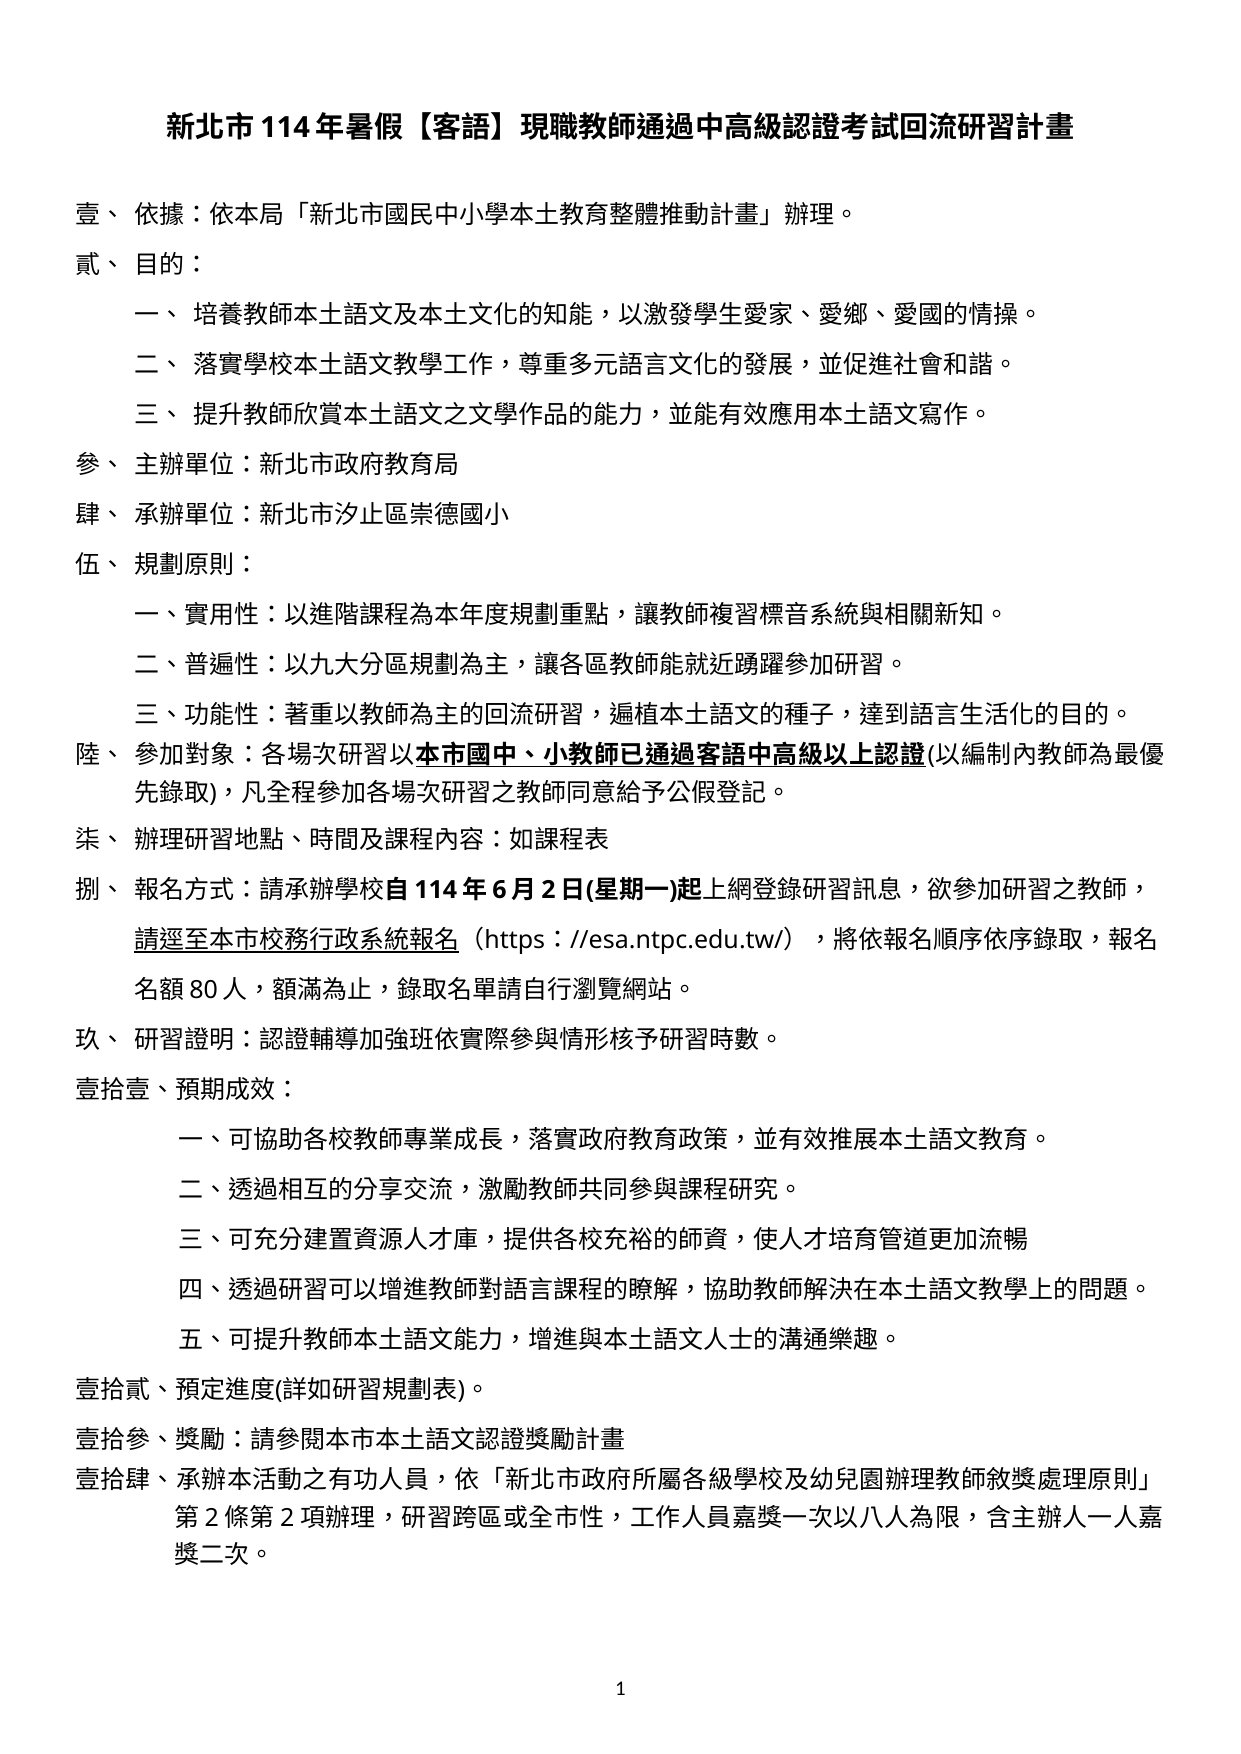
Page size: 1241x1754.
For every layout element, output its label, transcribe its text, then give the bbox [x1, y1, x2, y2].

list 落實學校本土語文教學工作，尊重多元語言文化的發展，並促進社會和諧。 [134, 334, 1165, 384]
text 二、透過相互的分享交流，激勵教師共同參與課程研究。 [178, 1159, 1165, 1209]
list 提升教師欣賞本土語文之文學作品的能力，並能有效應用本土語文寫作。 [134, 384, 1165, 434]
list 依據：依本局「新北市國民中小學本土教育整體推動計畫」辦理。 [75, 184, 1165, 234]
text 五、可提升教師本土語文能力，增進與本土語文人士的溝通樂趣。 [178, 1309, 1165, 1359]
list 主辦單位：新北市政府教育局 [75, 434, 1165, 484]
text 壹拾壹、預期成效： [75, 1059, 1165, 1109]
list 參加對象：各場次研習以本市國中、小教師已通過客語中高級以上認證(以編制內教師為最優先錄取)，凡全程參加各場次研習之教師同意給予公假登記。 [75, 734, 1165, 809]
list 報名方式：請承辦學校自114年6月2日(星期一)起上網登錄研習訊息，欲參加研習之教師，請逕至本市校務行政系統報名（https：//esa.ntpc.edu.tw/），將依報名順序依序錄取，報名名額80人，額滿為止，錄取名單請自行瀏覽網站。 [75, 859, 1165, 1009]
text 一、實用性：以進階課程為本年度規劃重點，讓教師複習標音系統與相關新知。 [134, 584, 1165, 634]
text 壹拾肆、承辦本活動之有功人員，依「新北市政府所屬各級學校及幼兒園辦理教師敘獎處理原則」第2條第2項辦理，研習跨區或全市性，工作人員嘉獎一次以八人為限，含主辦人一人嘉獎二次。 [75, 1459, 1165, 1571]
text 壹拾貳、預定進度(詳如研習規劃表)。 [75, 1359, 1165, 1409]
list 規劃原則： [75, 534, 1165, 584]
text 新北市114年暑假【客語】現職教師通過中高級認證考試回流研習計畫 [75, 88, 1165, 163]
list 研習證明：認證輔導加強班依實際參與情形核予研習時數。 [75, 1009, 1165, 1059]
text 二、普遍性：以九大分區規劃為主，讓各區教師能就近踴躍參加研習。 [134, 634, 1165, 684]
list 目的： [75, 234, 1165, 284]
list 承辦單位：新北市汐止區崇德國小 [75, 484, 1165, 534]
text 壹拾參、獎勵：請參閱本市本土語文認證獎勵計畫 [75, 1409, 1165, 1459]
text 三、可充分建置資源人才庫，提供各校充裕的師資，使人才培育管道更加流暢 [178, 1209, 1165, 1259]
list 培養教師本土語文及本土文化的知能，以激發學生愛家、愛鄉、愛國的情操。 [134, 284, 1165, 334]
text 三、功能性：著重以教師為主的回流研習，遍植本土語文的種子，達到語言生活化的目的。 [134, 684, 1165, 734]
list 辦理研習地點、時間及課程內容：如課程表 [75, 809, 1165, 859]
text 一、可協助各校教師專業成長，落實政府教育政策，並有效推展本土語文教育。 [178, 1109, 1165, 1159]
text 四、透過研習可以增進教師對語言課程的瞭解，協助教師解決在本土語文教學上的問題。 [178, 1259, 1165, 1309]
